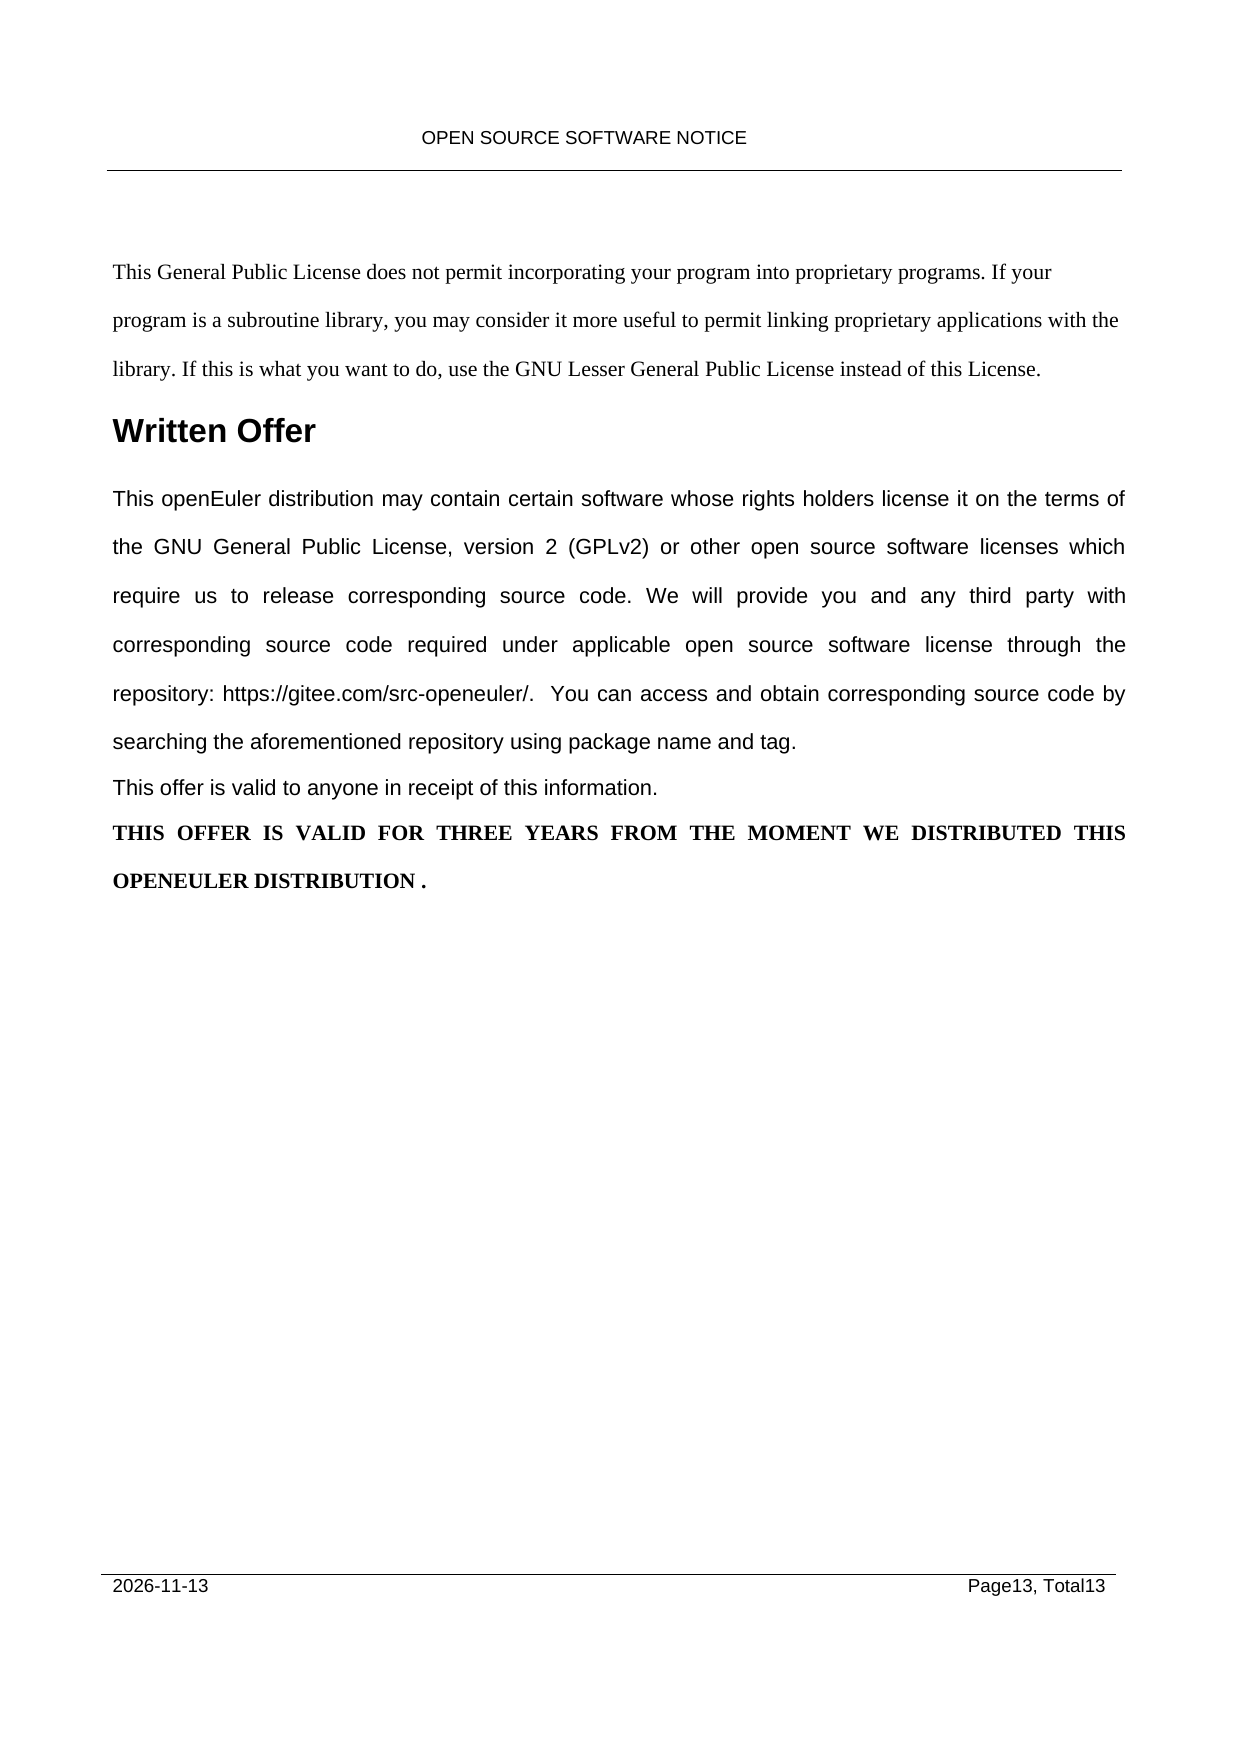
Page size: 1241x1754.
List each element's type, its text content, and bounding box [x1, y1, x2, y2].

text THIS OFFER IS VALID FOR THREE YEARS FROM THE MOMENT WE DISTRIBUTED THIS OPENEULER DISTRIBUTION . [112, 816, 1128, 897]
text This offer is valid to anyone in receipt of this information. [112, 771, 1128, 803]
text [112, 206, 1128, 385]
text Written Offer [112, 398, 1128, 463]
text This openEuler distribution may contain certain software whose rights holders license it on the terms of the GNU General Public License, version 2 (GPLv2) or other open source software licenses which require us to release corresponding source code. We will provide you and any third party with corresponding source code required under applicable open source software license through the repository: https://gitee.com/src-openeuler/. You can access and obtain corresponding source code by searching the aforementioned repository using package name and tag. [112, 482, 1128, 758]
